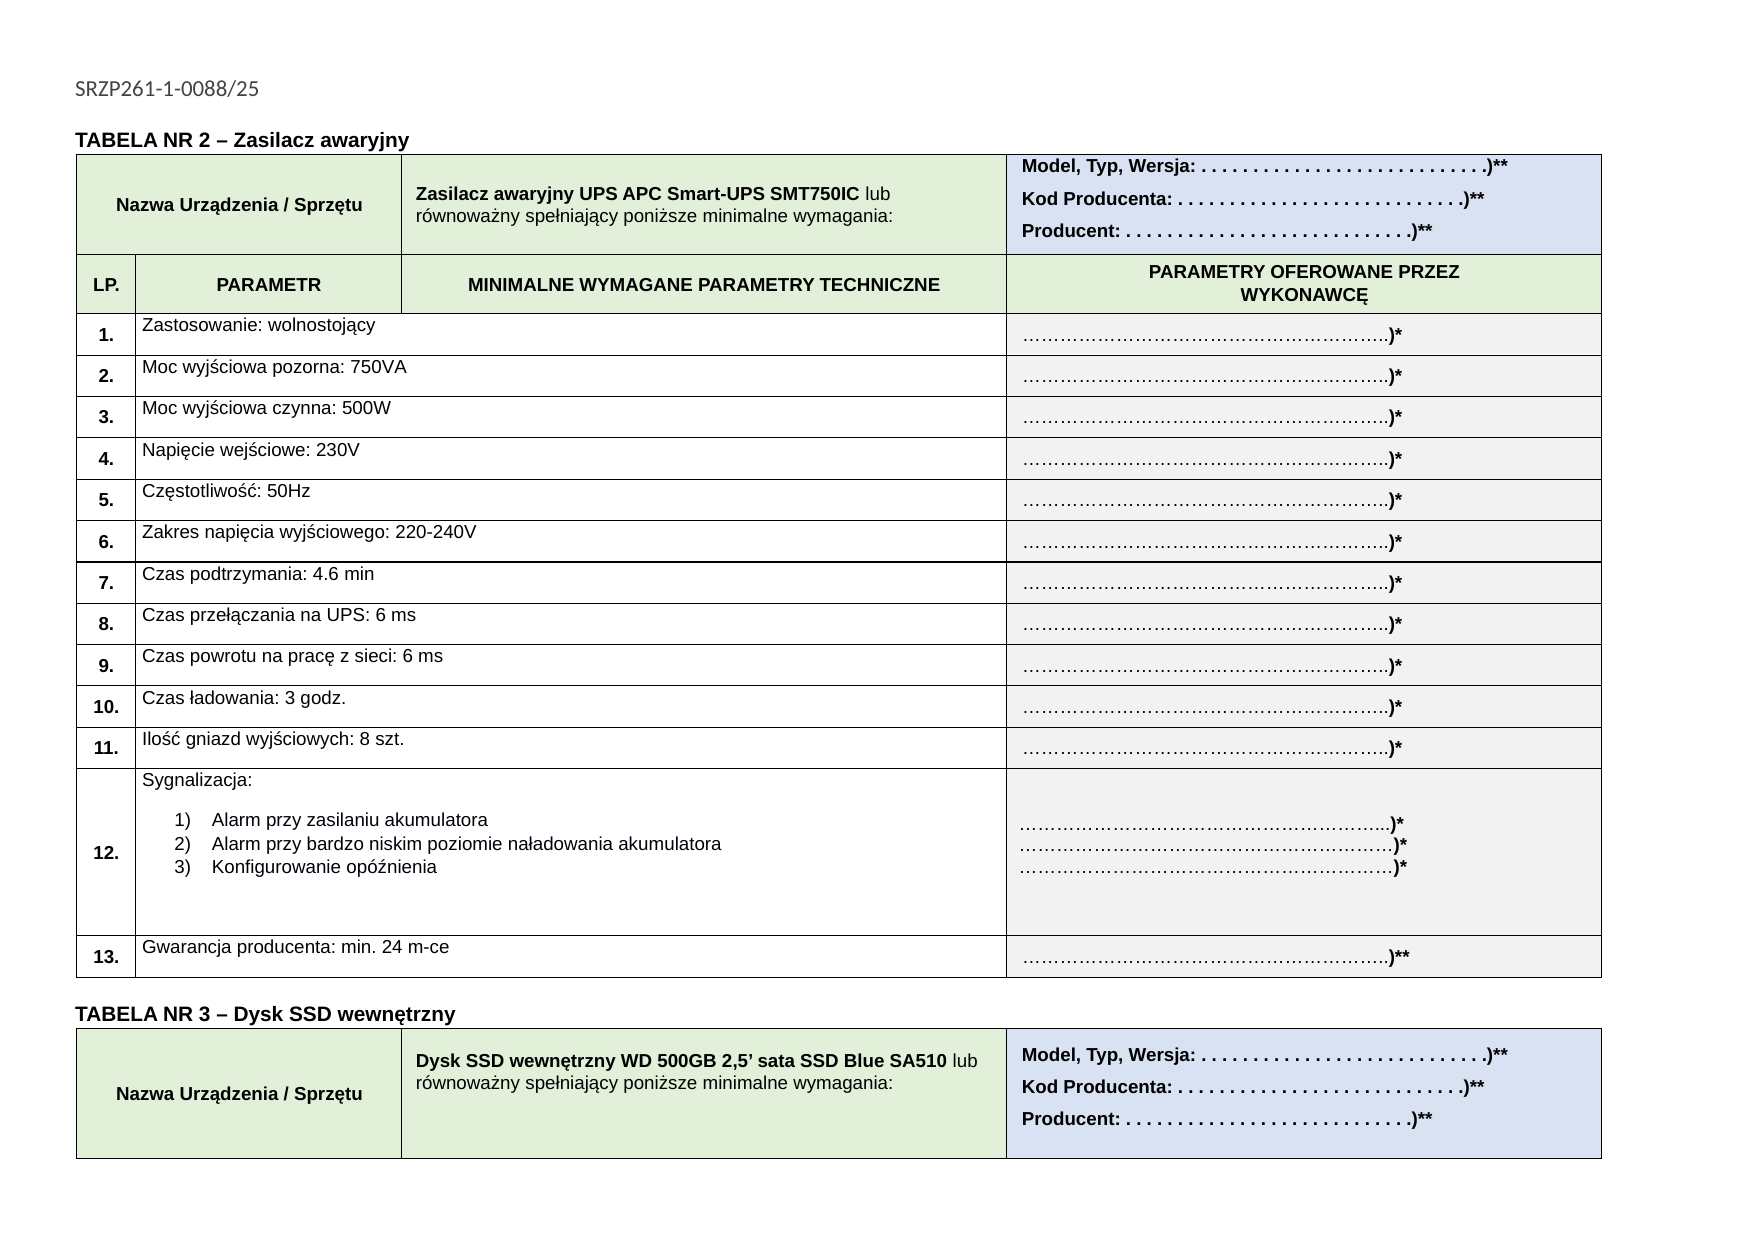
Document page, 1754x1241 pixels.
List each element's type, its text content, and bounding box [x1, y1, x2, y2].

table_cell Zastosowanie: wolnostojący [136, 314, 1006, 354]
table_cell …………………………………………………..)** [1007, 936, 1601, 977]
table_cell Częstotliwość: 50Hz [136, 480, 1006, 520]
table_cell 5. [77, 480, 135, 520]
text TABELA NR 2 – Zasilacz awaryjny [75, 128, 1679, 152]
table_cell 9. [77, 645, 135, 685]
table_cell 13. [77, 936, 135, 977]
table_cell …………………………………………………..)* [1007, 480, 1601, 520]
table_cell …………………………………………………..)* [1007, 686, 1601, 727]
table_cell Napięcie wejściowe: 230V [136, 438, 1006, 479]
table_cell …………………………………………………..)* [1007, 314, 1601, 354]
table_header Nazwa Urządzenia / Sprzętu [77, 1029, 401, 1158]
table_cell …………………………………………………...)* ……………………………………………………)* ……………………………………………………)* [1007, 769, 1601, 935]
table_cell 2. [77, 356, 135, 396]
table_cell Moc wyjściowa pozorna: 750VA [136, 356, 1006, 396]
table_cell Czas powrotu na pracę z sieci: 6 ms [136, 645, 1006, 685]
table_cell Czas podtrzymania: 4.6 min [136, 563, 1006, 603]
table_cell …………………………………………………..)* [1007, 728, 1601, 768]
table_cell 6. [77, 521, 135, 561]
table_cell 1. [77, 314, 135, 354]
table_cell …………………………………………………..)* [1007, 521, 1601, 561]
table_cell 4. [77, 438, 135, 479]
table_header Model, Typ, Wersja: . . . . . . . . . . . . . . . . . . . . . . . . . . . .)** Kod Producenta: . . . . . . . . . . . . . . . . . . . . . . . . . . . .)** Producent: . . . . . . . . . . . . . . . . . . . . . . . . . . . .)** [1007, 1029, 1601, 1158]
table_header Nazwa Urządzenia / Sprzętu [77, 155, 401, 254]
table_cell 11. [77, 728, 135, 768]
table_cell 8. [77, 604, 135, 644]
table_cell PARAMETR [136, 255, 401, 313]
table_cell Ilość gniazd wyjściowych: 8 szt. [136, 728, 1006, 768]
table_cell PARAMETRY OFEROWANE PRZEZ WYKONAWCĘ [1007, 255, 1601, 313]
table_cell 12. [77, 769, 135, 935]
table_header Dysk SSD wewnętrzny WD 500GB 2,5’ sata SSD Blue SA510 lub równoważny spełniający poniższe minimalne wymagania: [402, 1029, 1006, 1158]
table_cell MINIMALNE WYMAGANE PARAMETRY TECHNICZNE [402, 255, 1006, 313]
table_header Zasilacz awaryjny UPS APC Smart-UPS SMT750IC lub równoważny spełniający poniższe minimalne wymagania: [402, 155, 1006, 254]
table_cell Czas ładowania: 3 godz. [136, 686, 1006, 727]
table_cell 7. [77, 563, 135, 603]
table_cell 3. [77, 397, 135, 437]
table_cell Zakres napięcia wyjściowego: 220-240V [136, 521, 1006, 561]
text TABELA NR 3 – Dysk SSD wewnętrzny [75, 1002, 1679, 1026]
table_cell Czas przełączania na UPS: 6 ms [136, 604, 1006, 644]
table_cell Gwarancja producenta: min. 24 m-ce [136, 936, 1006, 977]
table_cell …………………………………………………..)* [1007, 604, 1601, 644]
table_cell Moc wyjściowa czynna: 500W [136, 397, 1006, 437]
table_cell …………………………………………………..)* [1007, 645, 1601, 685]
table_cell LP. [77, 255, 135, 313]
table_cell …………………………………………………..)* [1007, 356, 1601, 396]
table_cell …………………………………………………..)* [1007, 438, 1601, 479]
table_cell …………………………………………………..)* [1007, 397, 1601, 437]
table_cell Sygnalizacja: Alarm przy zasilaniu akumulatora Alarm przy bardzo niskim poziomie naładowania akumulatora Konfigurowanie opóźnienia [136, 769, 1006, 935]
table_cell 10. [77, 686, 135, 727]
table_header Model, Typ, Wersja: . . . . . . . . . . . . . . . . . . . . . . . . . . . .)** Kod Producenta: . . . . . . . . . . . . . . . . . . . . . . . . . . . .)** Producent: . . . . . . . . . . . . . . . . . . . . . . . . . . . .)** [1007, 155, 1601, 254]
table_cell …………………………………………………..)* [1007, 563, 1601, 603]
